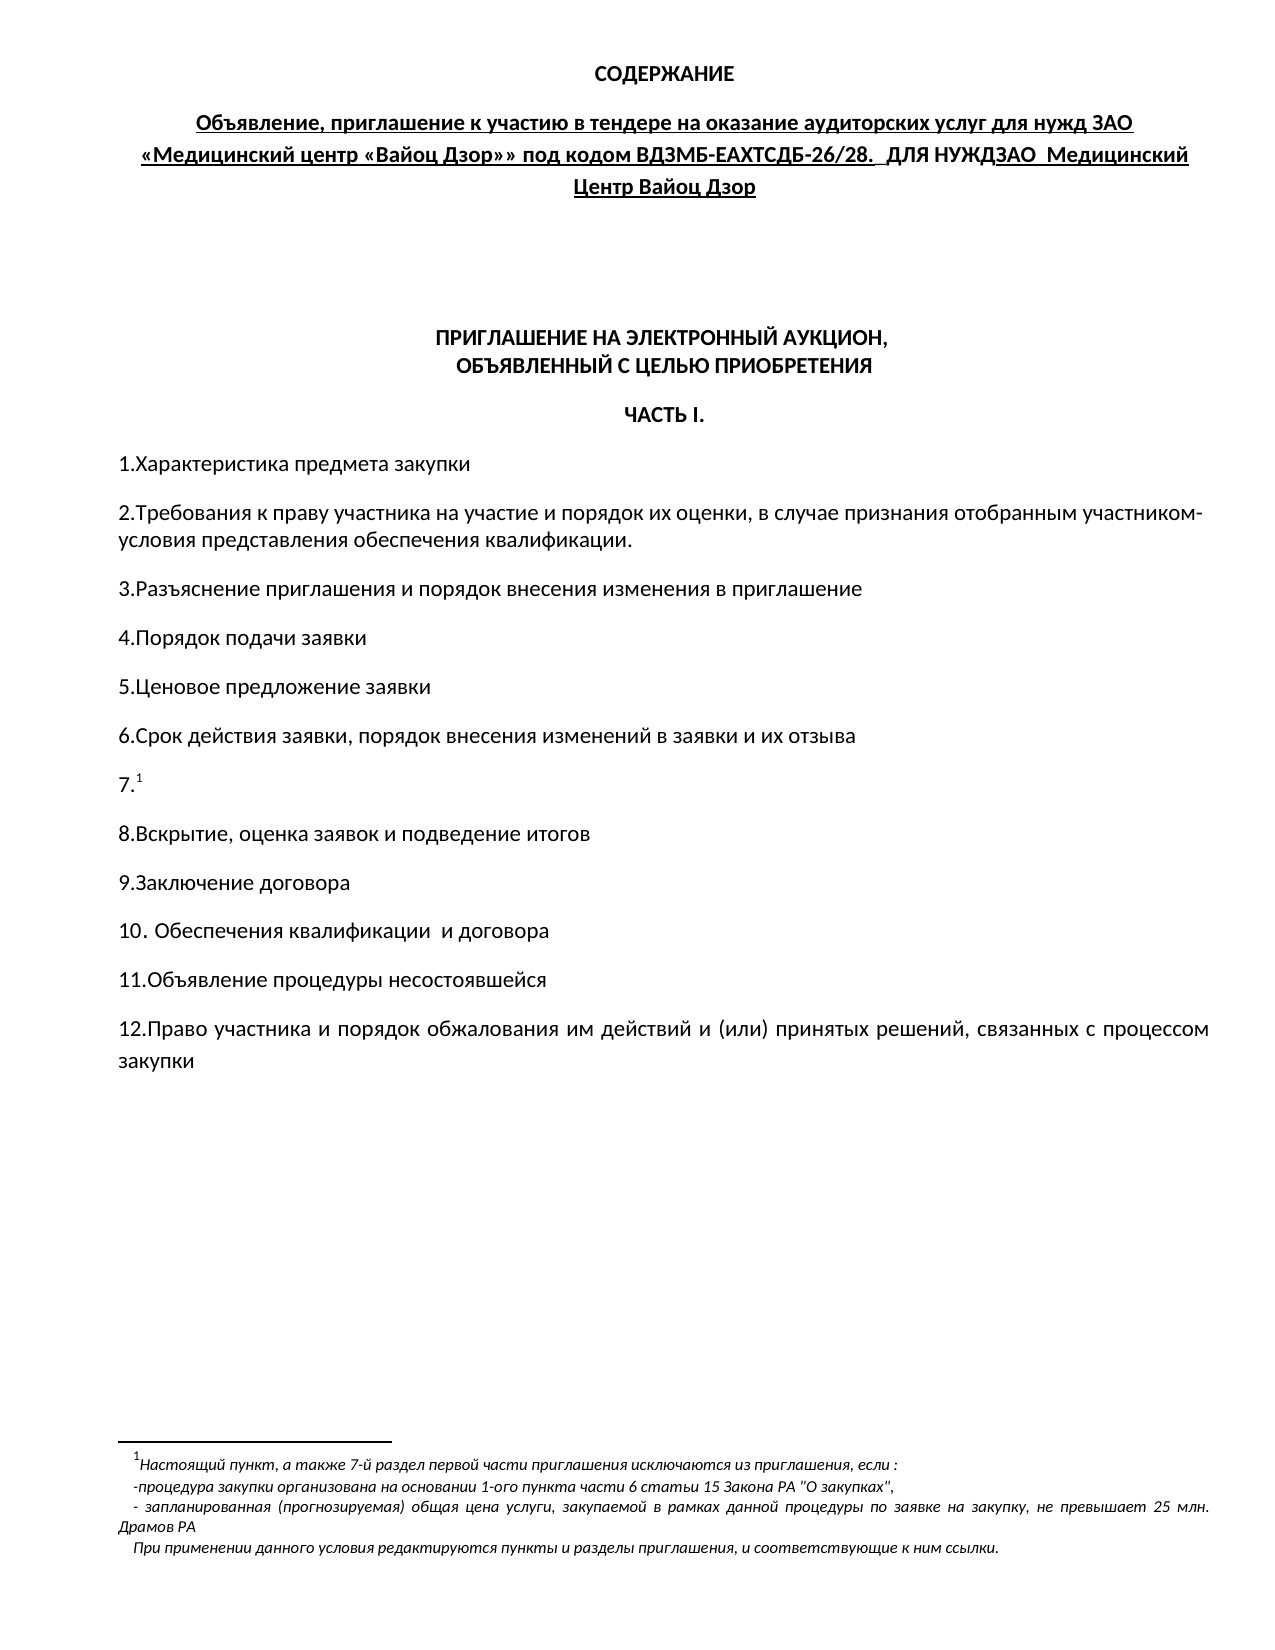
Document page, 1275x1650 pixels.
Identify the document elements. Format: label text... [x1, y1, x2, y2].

text 5.Ценовое предложение заявки [118, 672, 1211, 700]
text 7. [118, 770, 1211, 798]
text СОДЕРЖАНИЕ [118, 59, 1211, 87]
text 11.Объявление процедуры несостоявшейся [118, 965, 1211, 993]
text 3.Разъяснение приглашения и порядок внесения изменения в приглашение [118, 574, 1211, 602]
text ЧАСТЬ I. [118, 400, 1211, 428]
text 12.Право участника и порядок обжалования им действий и (или) принятых решений, связанных с процессом закупки [118, 1014, 1211, 1074]
text 1.Характеристика предмета закупки [118, 449, 1211, 477]
text 10․ Обеспечения квалификации и договора [118, 916, 1211, 944]
text ПРИГЛАШЕНИЕ НА ЭЛЕКТРОННЫЙ АУКЦИОН, ОБЪЯВЛЕННЫЙ С ЦЕЛЬЮ ПРИОБРЕТЕНИЯ [118, 323, 1211, 379]
text 2.Требования к праву участника на участие и порядок их оценки, в случае признания отобранным участником-условия представления обеспечения квалификации. [118, 498, 1211, 554]
text 4.Порядок подачи заявки [118, 623, 1211, 651]
text Объявление, приглашение к участию в тендере на оказание аудиторских услуг для нужд ЗАО «Медицинский центр «Вайоц Дзор»» под кодом ВДЗМБ-ЕАХТСДБ-26/28._ДЛЯ НУЖДЗАО Медицинский Центр Вайоц Дзор [118, 108, 1211, 200]
text 6.Срок действия заявки, порядок внесения изменений в заявки и их отзыва [118, 721, 1211, 749]
text 8.Вскрытие, оценка заявок и подведение итогов [118, 819, 1211, 847]
text 9.Заключение договора [118, 868, 1211, 896]
